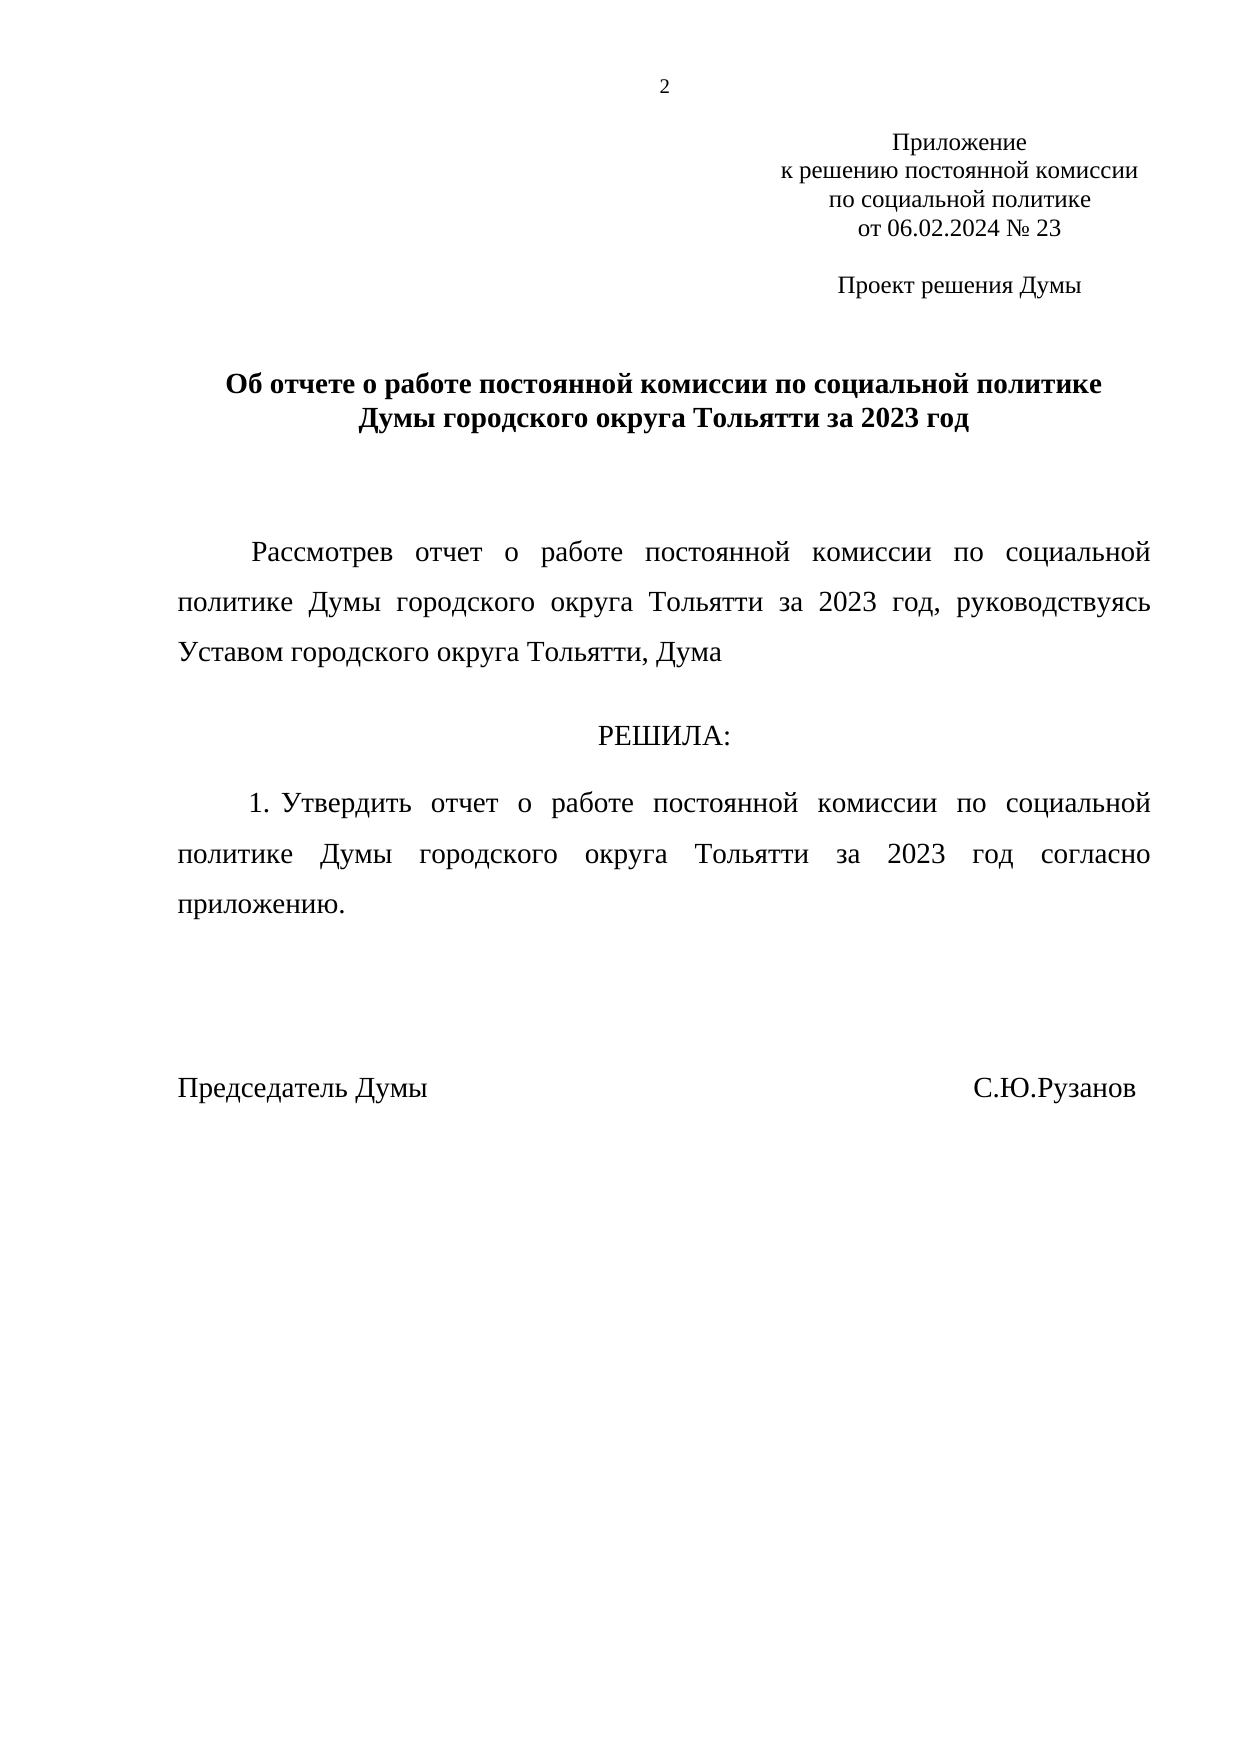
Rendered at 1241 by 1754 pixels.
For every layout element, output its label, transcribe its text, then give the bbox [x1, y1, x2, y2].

text Об отчете о работе постоянной комиссии по социальной политике [176, 366, 1152, 400]
text от 06.02.2024 № 23 [767, 213, 1152, 242]
text Рассмотрев отчет о работе постоянной комиссии по социальной политике Думы городского округа Тольятти за 2023 год, руководствуясь Уставом городского округа Тольятти, Дума [177, 534, 1152, 668]
text к решению постоянной комиссии по социальной политике [767, 155, 1152, 213]
text РЕШИЛА: [177, 718, 1152, 752]
text Проект решения Думы [767, 270, 1152, 299]
list Утвердить отчет о работе постоянной комиссии по социальной политике Думы городского округа Тольятти за 2023 год согласно приложению. [177, 785, 1152, 919]
text Думы городского округа Тольятти за 2023 год [176, 400, 1152, 433]
text Приложение [767, 127, 1152, 155]
text Председатель Думы С.Ю.Рузанов [177, 1071, 1152, 1104]
